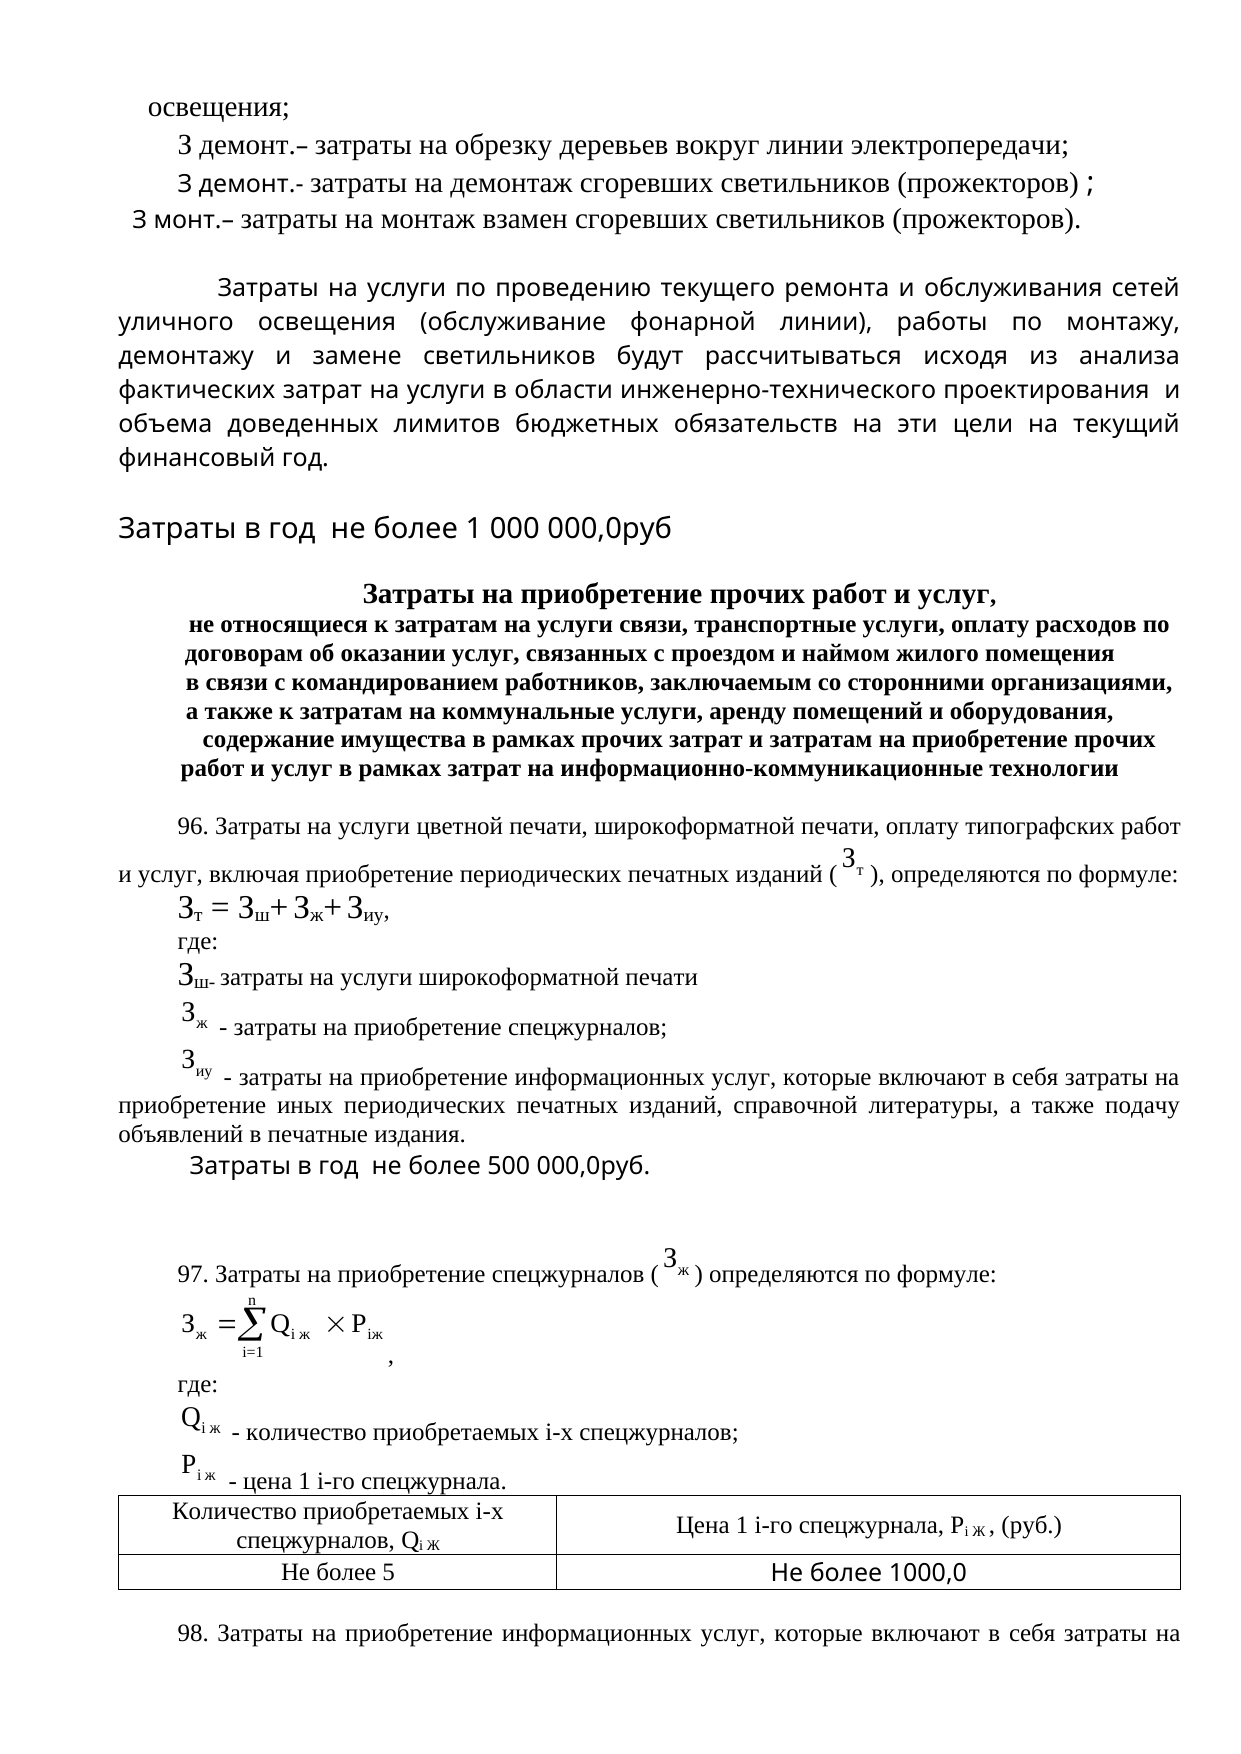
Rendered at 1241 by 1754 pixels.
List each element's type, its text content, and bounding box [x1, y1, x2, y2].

table_cell Не более 1000,0 [557, 1555, 1180, 1589]
text 97. Затраты на приобретение спецжурналов () определяются по формуле: [118, 1239, 1181, 1287]
text Зт = Зш+ Зж+ Зиу, [118, 888, 1181, 926]
text не относящиеся к затратам на услуги связи, транспортные услуги, оплату расходов по договорам об оказании услуг, связанных с проездом и наймом жилого помещения [118, 609, 1181, 667]
text - затраты на приобретение спецжурналов; [118, 993, 1181, 1041]
text 96. Затраты на услуги цветной печати, широкоформатной печати, оплату типографских работ и услуг, включая приобретение периодических печатных изданий (), определяются по формуле: [118, 811, 1181, 888]
table_header Цена 1 i-го спецжурнала, Рi Ж , (руб.) [557, 1496, 1180, 1553]
text З монт.– затраты на монтаж взамен сгоревших светильников (прожекторов). [118, 201, 1181, 236]
text содержание имущества в рамках прочих затрат и затратам на приобретение прочих работ и услуг в рамках затрат на информационно-коммуникационные технологии [118, 724, 1181, 782]
text Затраты на услуги по проведению текущего ремонта и обслуживания сетей уличного освещения (обслуживание фонарной линии), работы по монтажу, демонтажу и замене светильников будут рассчитываться исходя из анализа фактических затрат на услуги в области инженерно-технического проектирования и объема доведенных лимитов бюджетных обязательств на эти цели на текущий финансовый год. [118, 269, 1181, 474]
text , [118, 1287, 1181, 1369]
text З демонт.- затраты на демонтаж сгоревших светильников (прожекторов) ; [177, 162, 1181, 201]
text З демонт.– затраты на обрезку деревьев вокруг линии электропередачи; [177, 127, 1181, 162]
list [148, 89, 1181, 122]
text - цена 1 i-го спецжурнала. [118, 1446, 1181, 1495]
text Затраты в год не более 1 000 000,0руб [118, 507, 1181, 547]
text Зш- затраты на услуги широкоформатной печати [118, 955, 1181, 993]
text где: [118, 926, 1181, 955]
text в связи с командированием работников, заключаемым со сторонними организациями, а также к затратам на коммунальные услуги, аренду помещений и оборудования, [118, 667, 1181, 724]
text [118, 1618, 1181, 1647]
table_header Количество приобретаемых i-х спецжурналов, Qi Ж [119, 1496, 556, 1553]
table_cell Не более 5 [119, 1555, 556, 1589]
text где: [118, 1369, 1181, 1398]
text Затраты в год не более 500 000,0руб. [118, 1148, 1181, 1182]
text Затраты на приобретение прочих работ и услуг, [118, 576, 1181, 609]
text - затраты на приобретение информационных услуг, которые включают в себя затраты на приобретение иных периодических печатных изданий, справочной литературы, а также подачу объявлений в печатные издания. [118, 1041, 1181, 1148]
text - количество приобретаемых i-х спецжурналов; [118, 1398, 1181, 1446]
